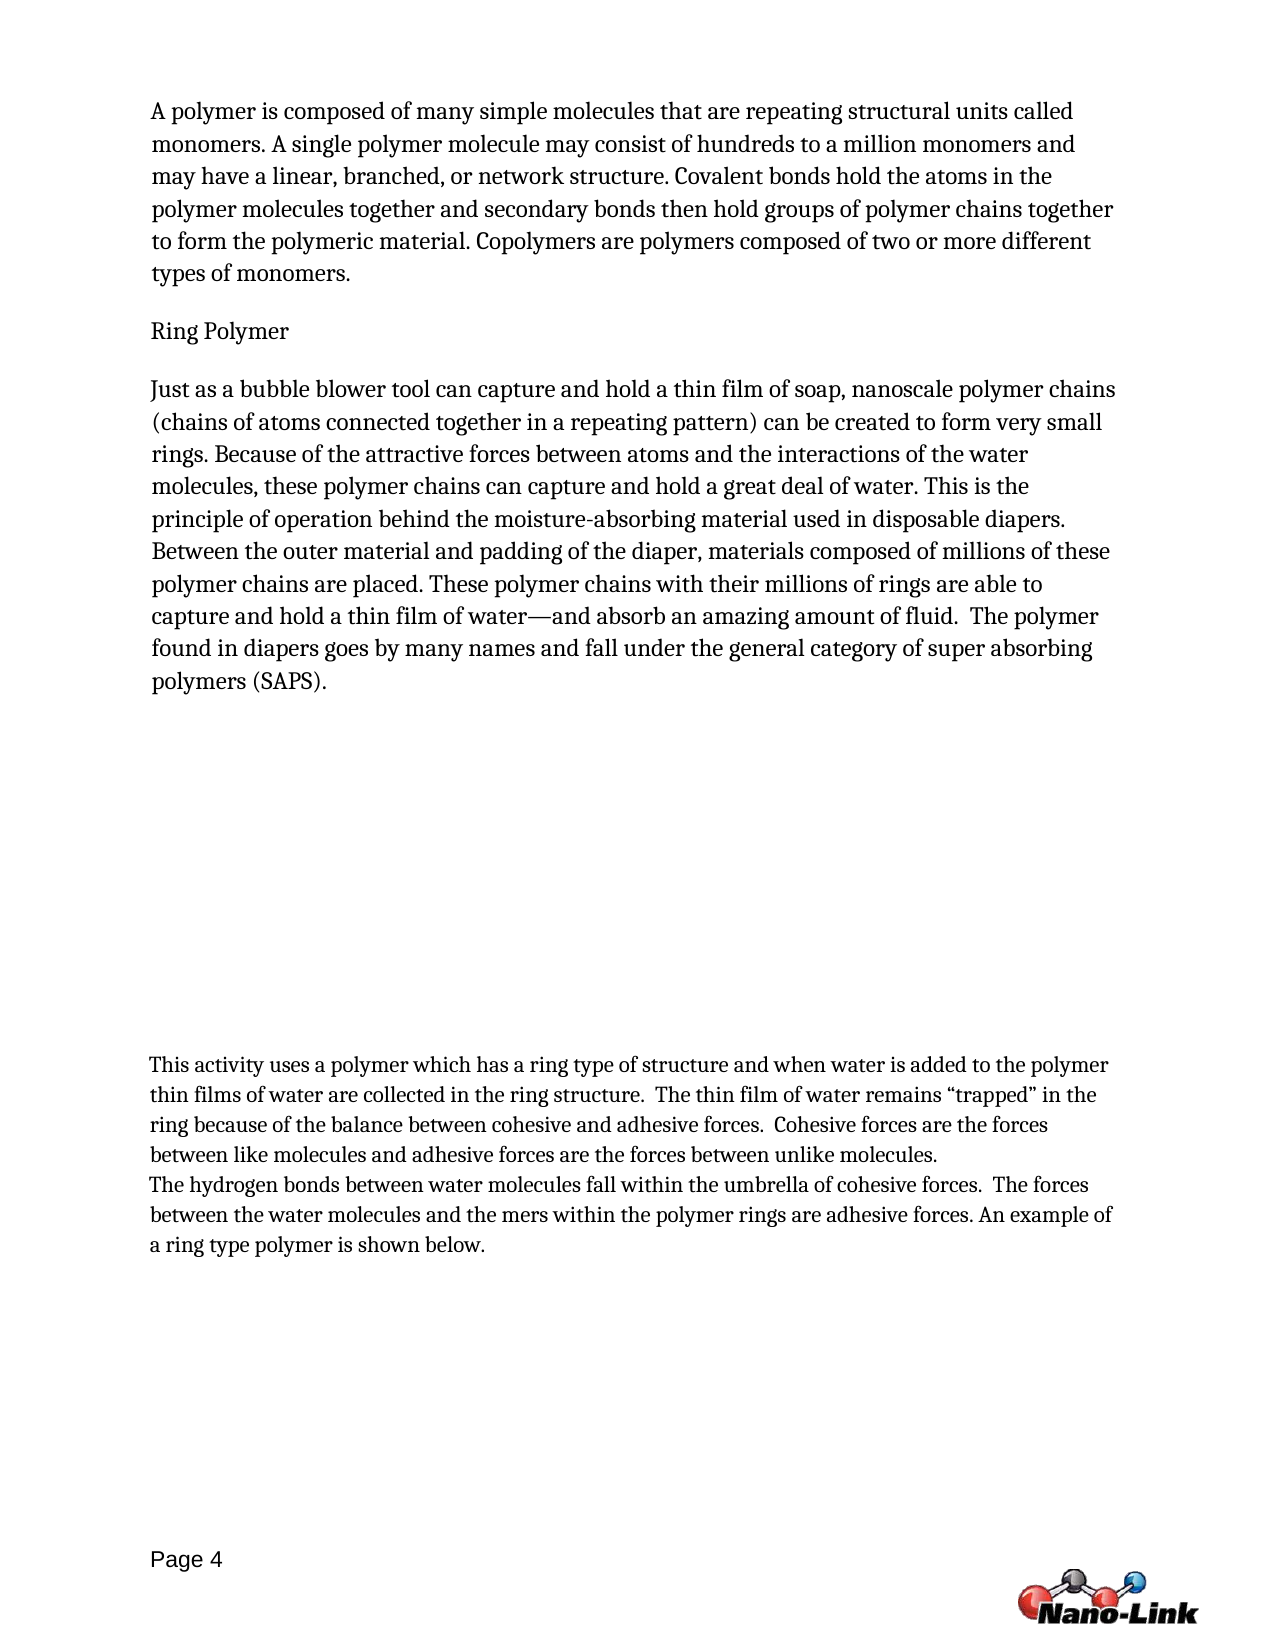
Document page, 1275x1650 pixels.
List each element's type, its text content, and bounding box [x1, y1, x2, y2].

text Ring Polymer [150, 317, 1123, 346]
text This activity uses a polymer which has a ring type of structure and when water is added to the polymer thin films of water are collected in the ring structure. The thin film of water remains “trapped” in the ring because of the balance between cohesive and adhesive forces. Cohesive forces are the forces between like molecules and adhesive forces are the forces between unlike molecules. [148, 1052, 1125, 1168]
picture [1018, 1569, 1203, 1628]
text The hydrogen bonds between water molecules fall within the umbrella of cohesive forces. The forces between the water molecules and the mers within the polymer rings are adhesive forces. An example of a ring type polymer is shown below. [148, 1172, 1125, 1258]
text A polymer is composed of many simple molecules that are repeating structural units called monomers. A single polymer molecule may consist of hundreds to a million monomers and may have a linear, branched, or network structure. Covalent bonds hold the atoms in the polymer molecules together and secondary bonds then hold groups of polymer chains together to form the polymeric material. Copolymers are polymers composed of two or more different types of monomers. [150, 97, 1123, 288]
text Just as a bubble blower tool can capture and hold a thin film of soap, nanoscale polymer chains (chains of atoms connected together in a repeating pattern) can be created to form very small rings. Because of the attractive forces between atoms and the interactions of the water molecules, these polymer chains can capture and hold a great deal of water. This is the principle of operation behind the moisture-absorbing material used in disposable diapers. Between the outer material and padding of the diaper, materials composed of millions of these polymer chains are placed. These polymer chains with their millions of rings are able to capture and hold a thin film of water—and absorb an amazing amount of fluid. The polymer found in diapers goes by many names and fall under the general category of super absorbing polymers (SAPS). [150, 375, 1123, 695]
